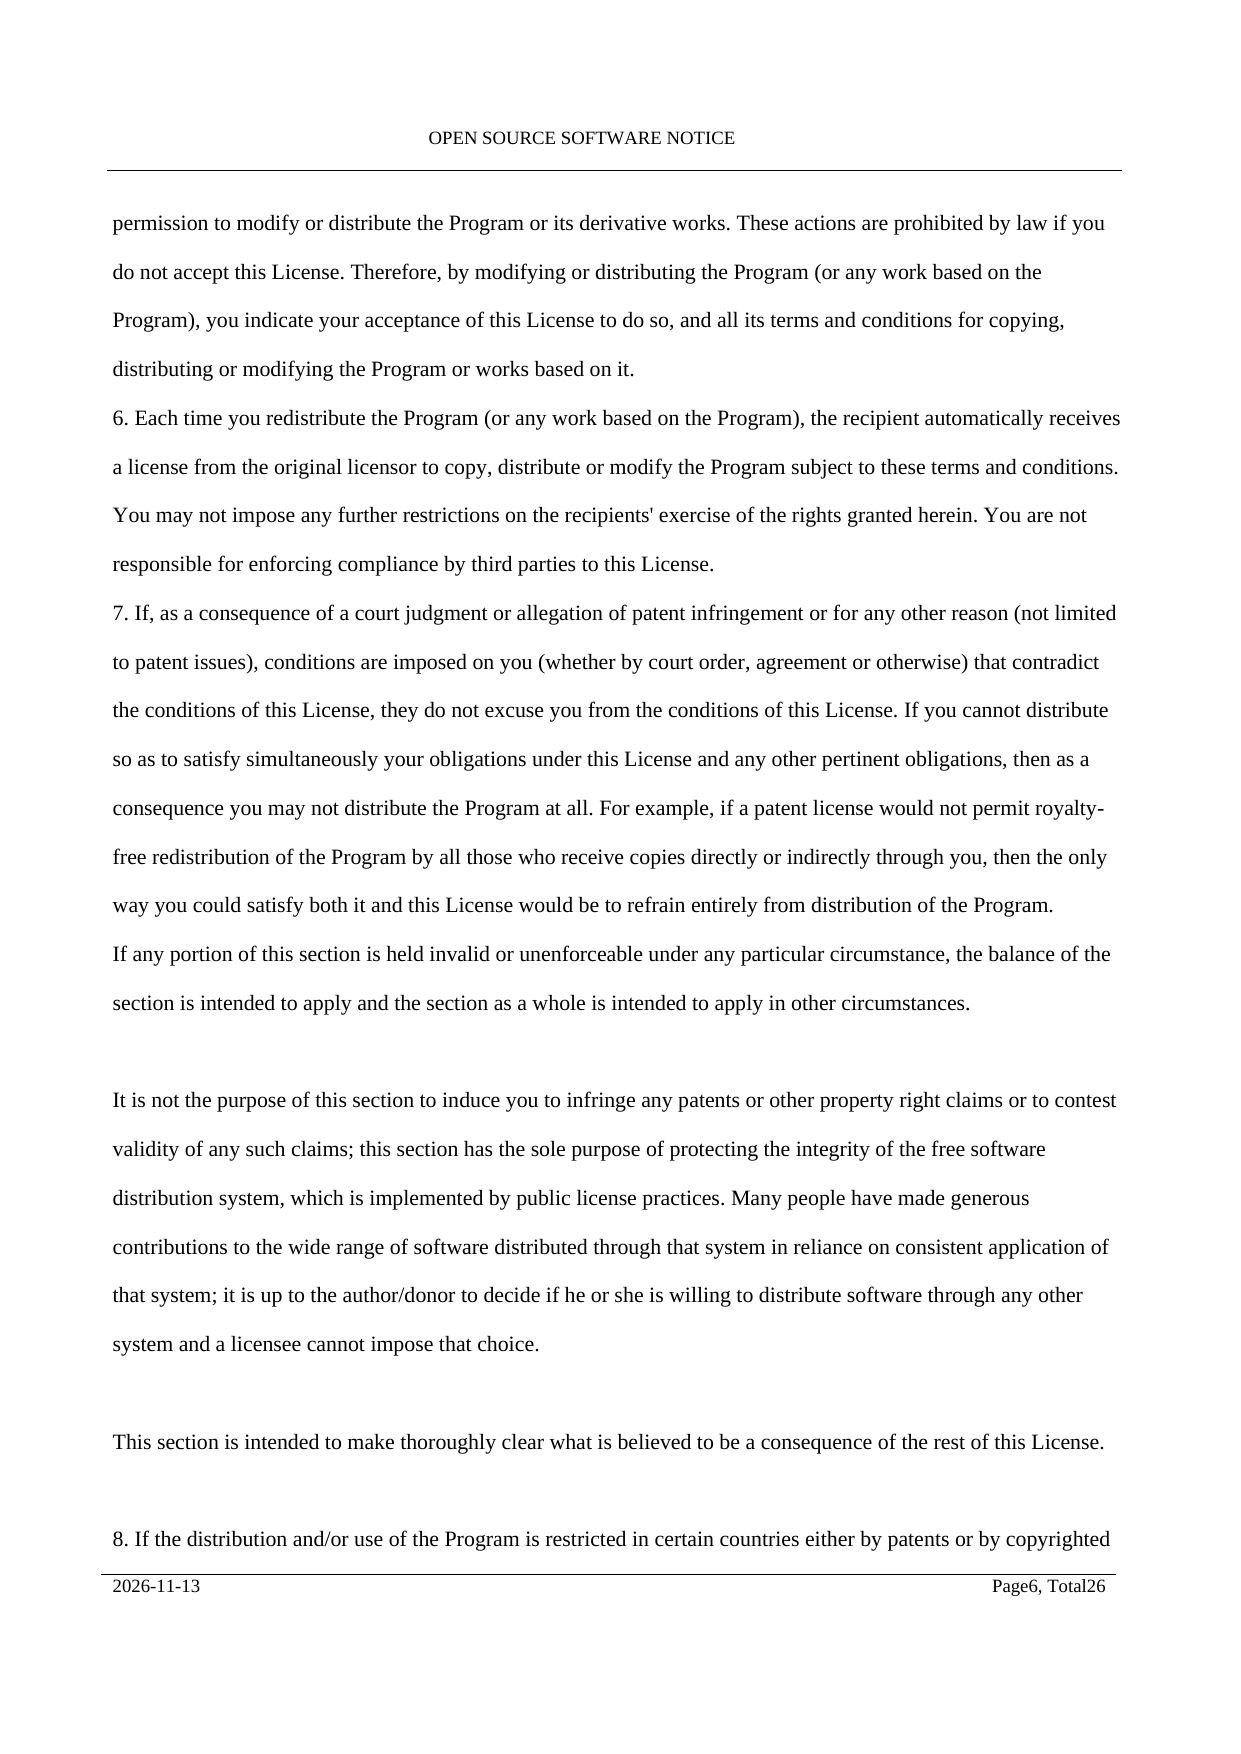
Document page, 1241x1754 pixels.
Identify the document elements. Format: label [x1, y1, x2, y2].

text [112, 206, 1128, 1555]
